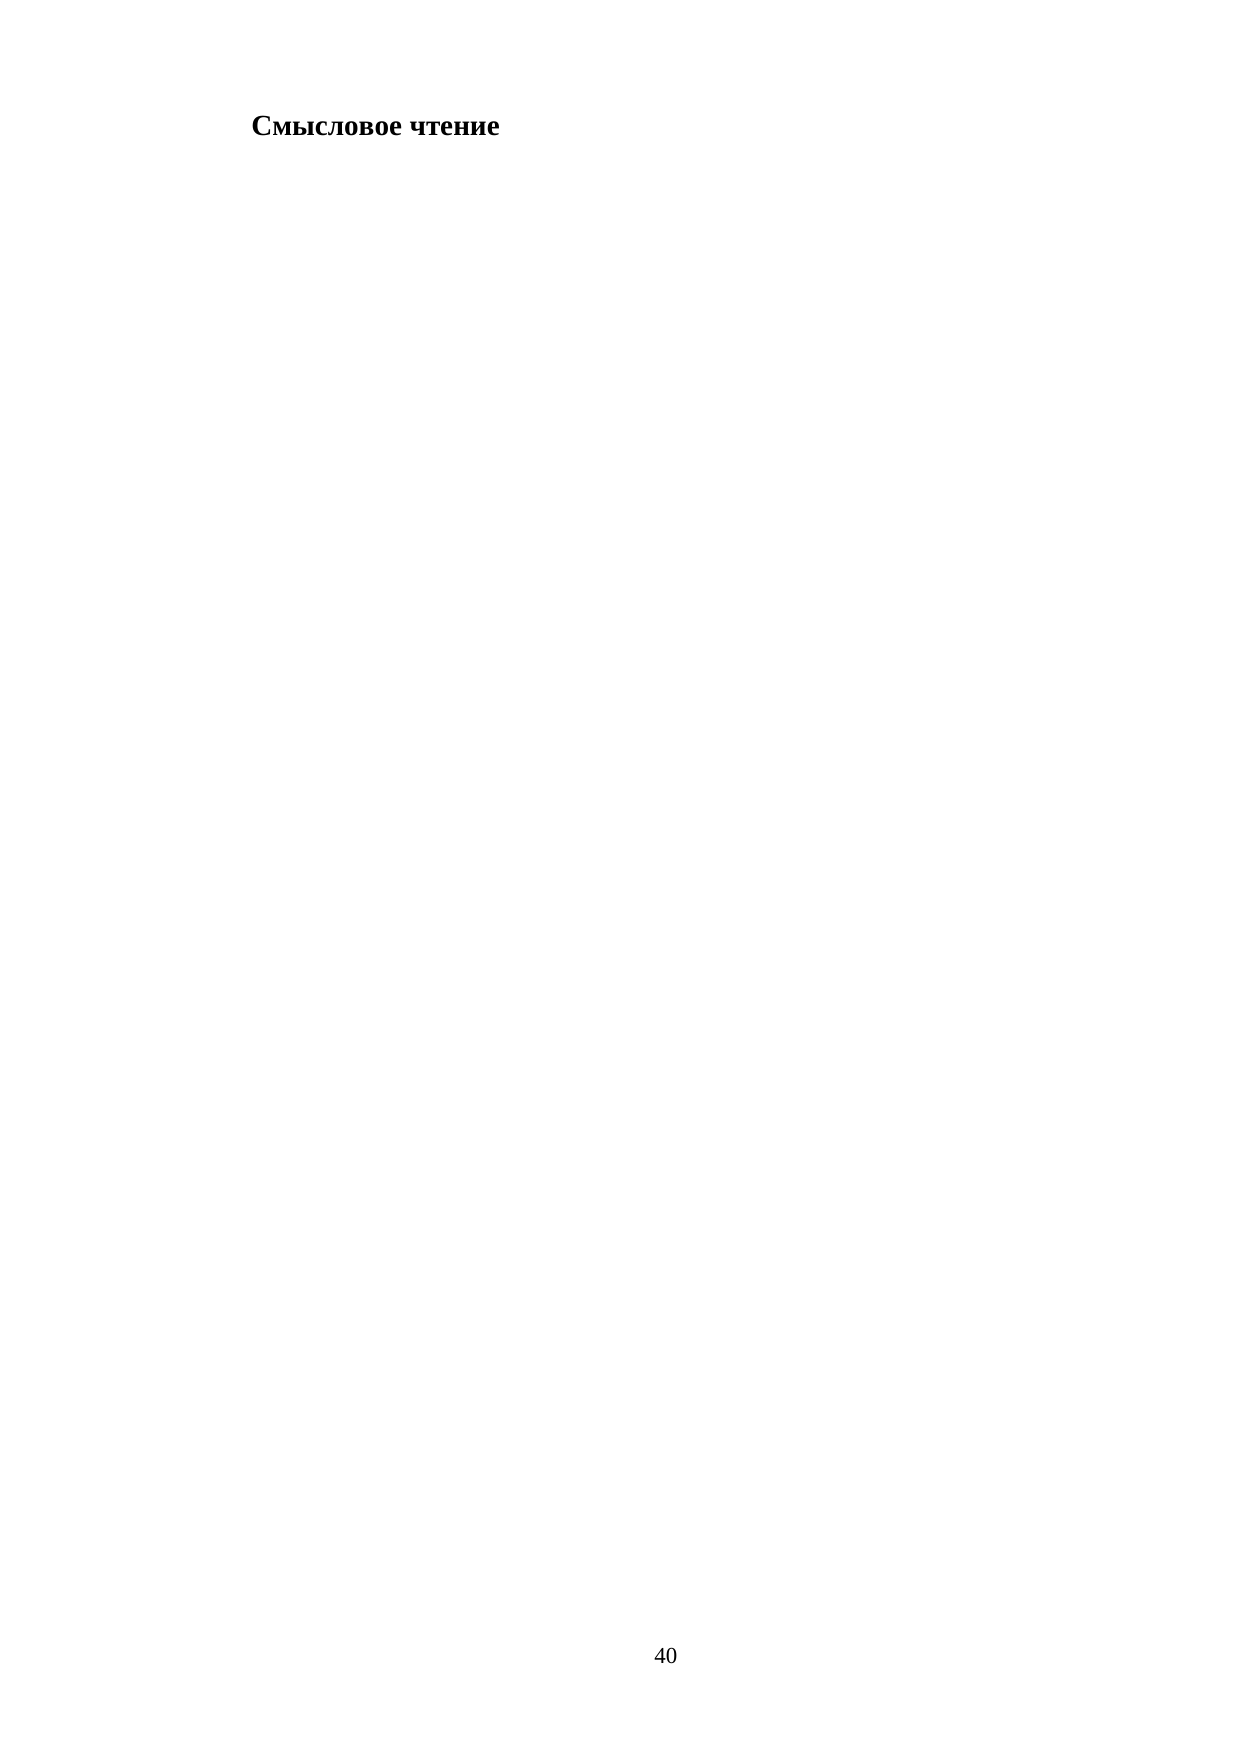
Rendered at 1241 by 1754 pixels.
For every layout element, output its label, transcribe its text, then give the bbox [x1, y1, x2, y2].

subtitle Смысловое чтение [251, 108, 1163, 142]
